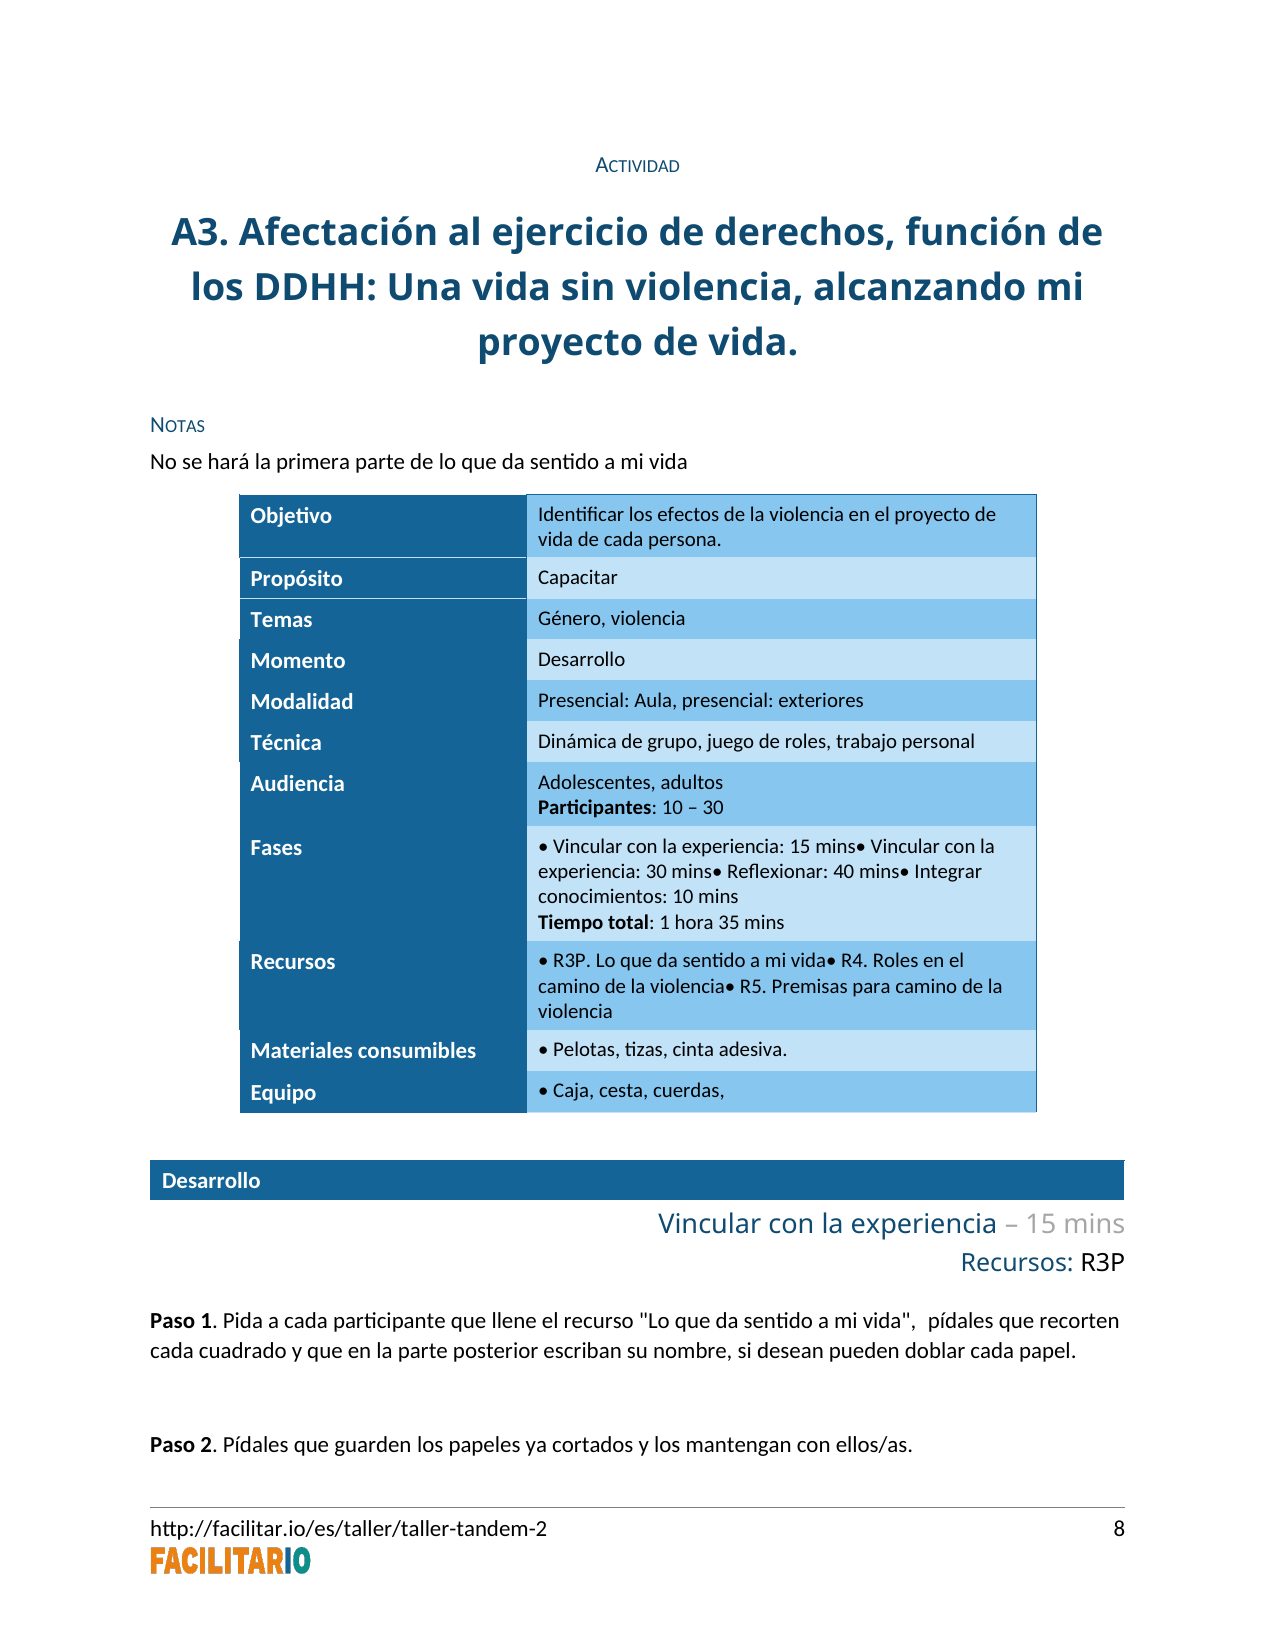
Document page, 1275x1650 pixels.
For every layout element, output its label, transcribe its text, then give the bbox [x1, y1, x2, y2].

table_cell Adolescentes, adultos Participantes: 10 – 30 [527, 762, 1036, 826]
table_cell Dinámica de grupo, juego de roles, trabajo personal [527, 721, 1036, 762]
table_cell Técnica [240, 722, 526, 762]
table_cell Recursos [240, 942, 526, 1030]
text No se hará la primera parte de lo que da sentido a mi vida [150, 447, 1125, 475]
text Recursos: R3P [150, 1244, 1125, 1278]
table_cell Equipo [240, 1072, 526, 1112]
table_header Objetivo [240, 495, 526, 557]
table_cell • Pelotas, tizas, cinta adesiva. [527, 1030, 1036, 1071]
text Notas [150, 410, 1125, 438]
text Paso 1. Pida a cada participante que llene el recurso "Lo que da sentido a mi vida", pídales que recorten cada cuadrado y que en la parte posterior escriban su nombre, si desean pueden doblar cada papel. [150, 1306, 1125, 1364]
table_cell Temas [240, 600, 526, 639]
table_cell Modalidad [240, 681, 526, 721]
table_cell Presencial: Aula, presencial: exteriores [527, 680, 1036, 721]
subtitle A3. Afectación al ejercicio de derechos, función de los DDHH: Una vida sin violencia, alcanzando mi proyecto de vida. [150, 205, 1125, 366]
table_cell • R3P. Lo que da sentido a mi vida [527, 941, 1036, 1030]
table_cell Capacitar [527, 558, 1036, 598]
subtitle Vincular con la experiencia – 15 mins [150, 1204, 1125, 1241]
table_cell • Caja, cesta, cuerdas, [527, 1071, 1036, 1112]
picture [145, 1544, 315, 1576]
table_cell • Vincular con la experiencia: 15 mins Tiempo total: 1 hora 35 mins [527, 826, 1036, 941]
table_cell Materiales consumibles [240, 1031, 526, 1071]
table_cell Género, violencia [527, 599, 1036, 639]
table_cell Momento [240, 640, 526, 680]
table_header Identificar los efectos de la violencia en el proyecto de vida de cada persona. [527, 495, 1036, 557]
text Actividad [150, 150, 1125, 178]
table_cell Propósito [240, 559, 526, 598]
table_cell Audiencia [240, 763, 526, 826]
table_cell Fases [240, 827, 526, 941]
text Paso 2. Pídales que guarden los papeles ya cortados y los mantengan con ellos/as. [150, 1430, 1125, 1458]
table_cell Desarrollo [527, 639, 1036, 680]
table_header Desarrollo [151, 1161, 1124, 1200]
